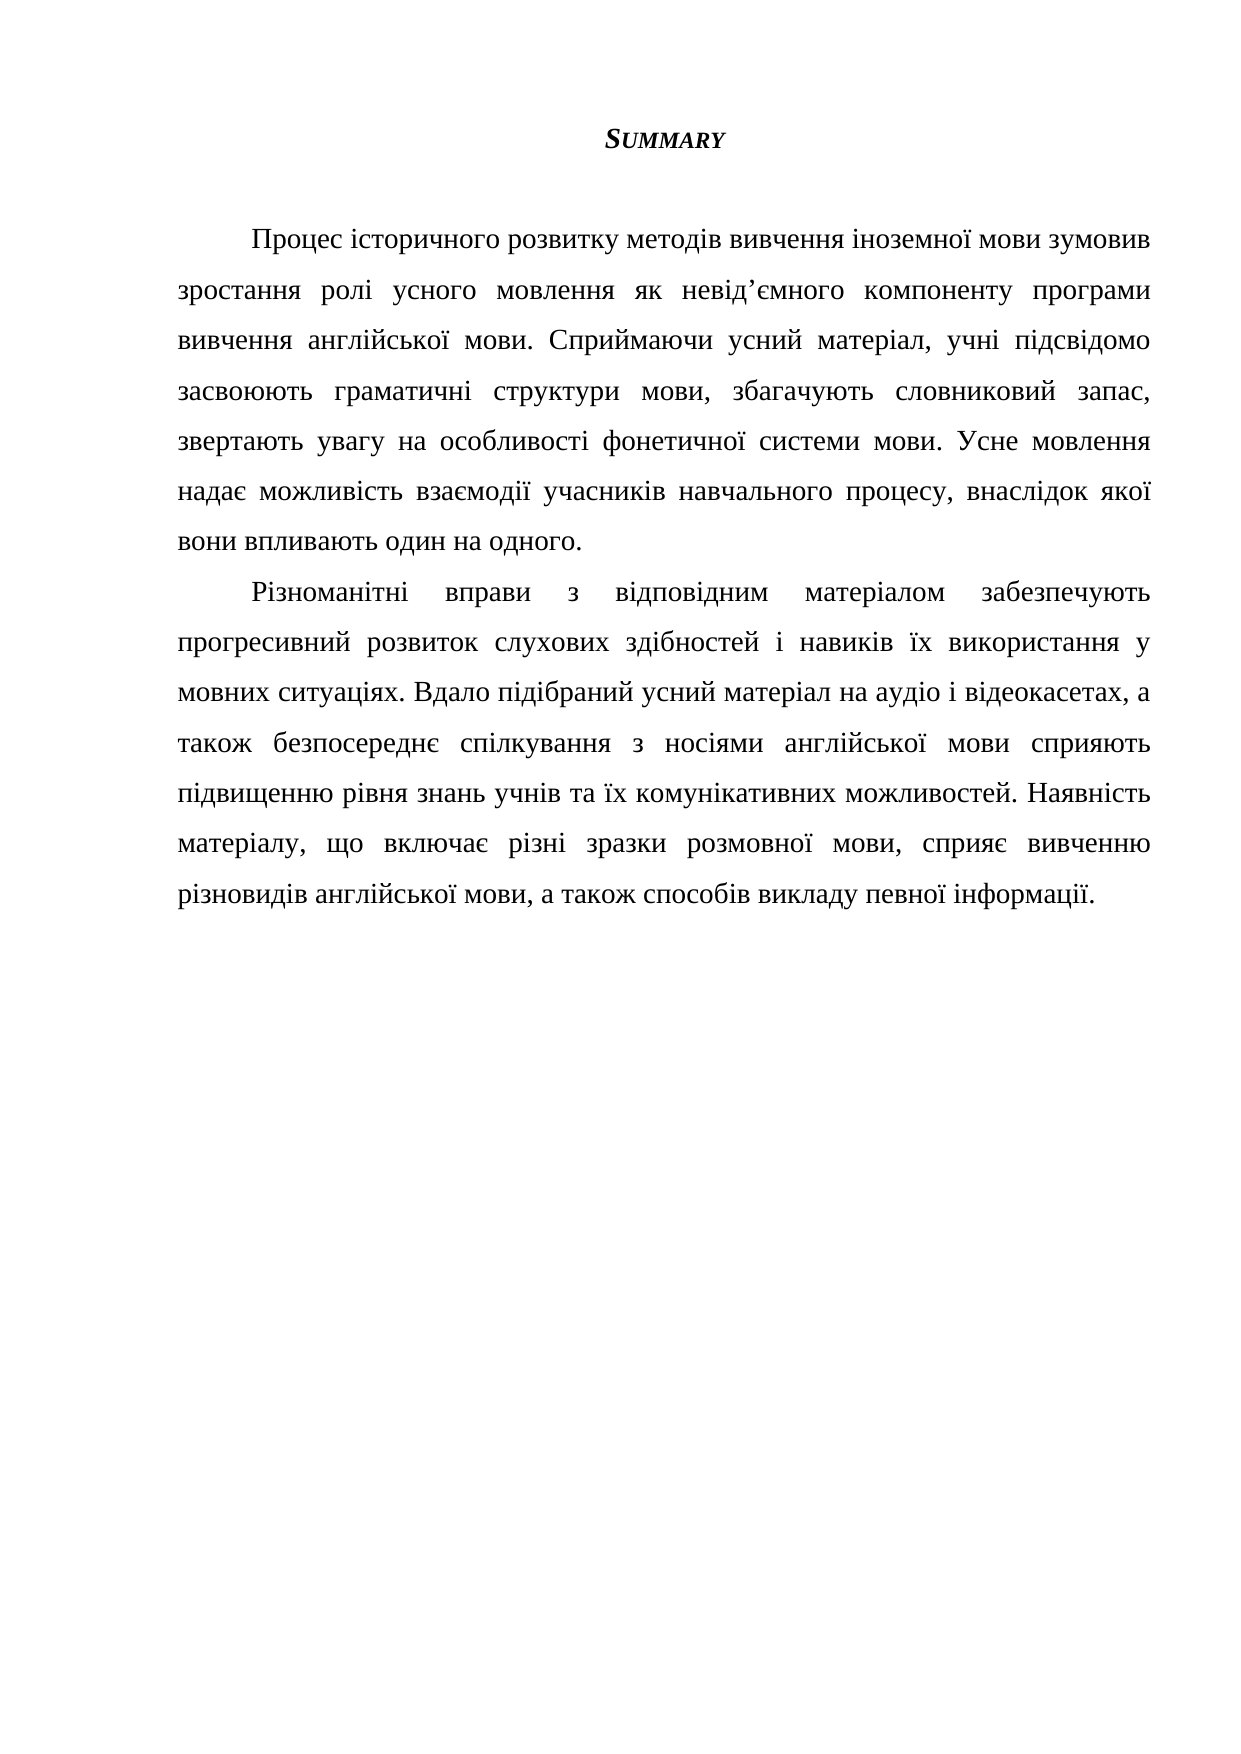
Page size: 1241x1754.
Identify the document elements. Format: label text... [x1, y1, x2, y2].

text Різноманітні вправи з відповідним матеріалом забезпечують прогресивний розвиток слухових здібностей і навиків їх використання у мовних ситуаціях. Вдало підібраний усний матеріал на аудіо і відеокасетах, а також безпосереднє спілкування з носіями англійської мови сприяють підвищенню рівня знань учнів та їх комунікативних можливостей. Наявність матеріалу, що включає різні зразки розмовної мови, сприяє вивченню різновидів англійської мови, а також способів викладу певної інформації. [177, 574, 1152, 909]
text Процес історичного розвитку методів вивчення іноземної мови зумовив зростання ролі усного мовлення як невід’ємного компоненту програми вивчення англійської мови. Сприймаючи усний матеріал, учні підсвідомо засвоюють граматичні структури мови, збагачують словниковий запас, звертають увагу на особливості фонетичної системи мови. Усне мовлення надає можливість взаємодії учасників навчального процесу, внаслідок якої вони впливають один на одного. [177, 222, 1152, 557]
text Summary [177, 121, 1152, 154]
